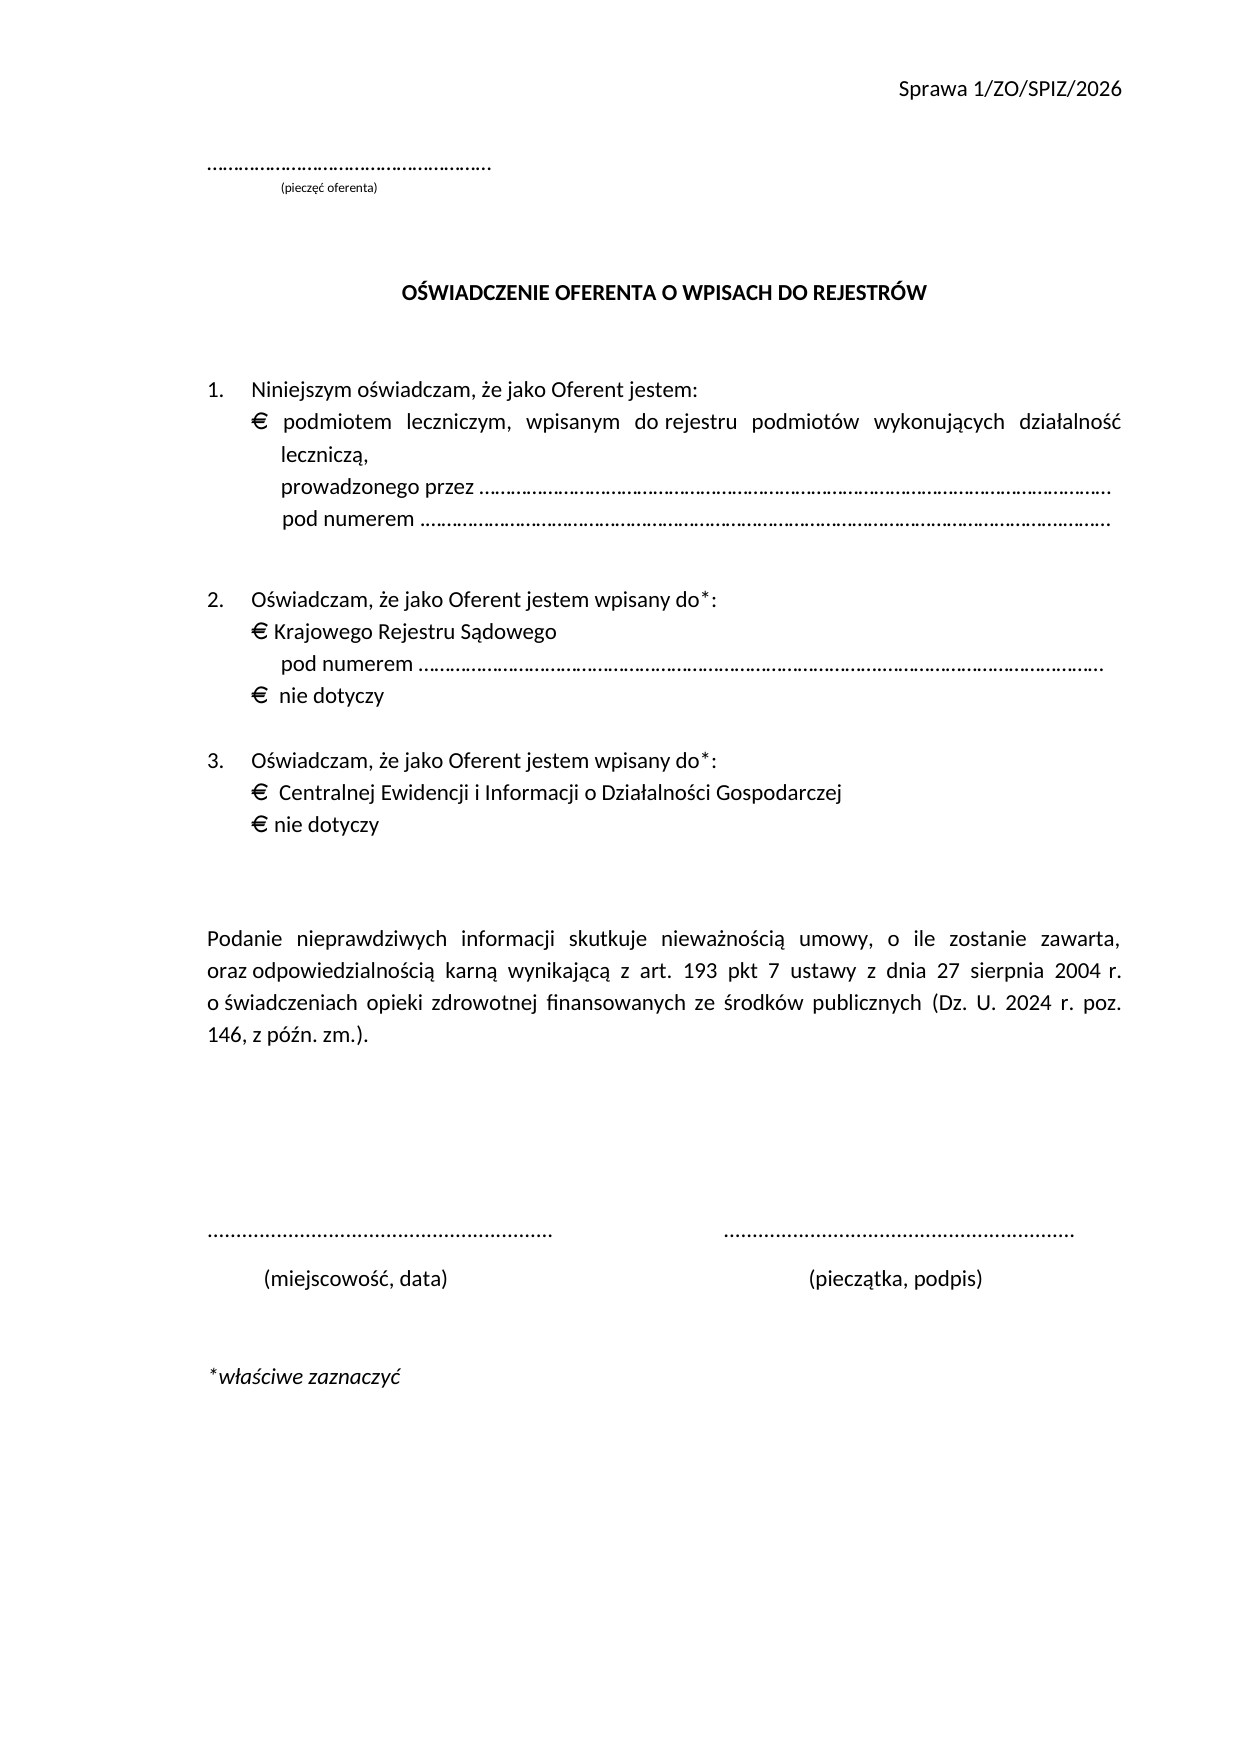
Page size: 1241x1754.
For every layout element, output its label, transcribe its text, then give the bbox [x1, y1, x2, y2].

text (miejscowość, data) (pieczątka, podpis) [207, 1264, 1122, 1292]
list Krajowego Rejestru Sądowego [251, 617, 1122, 645]
list nie dotyczy [251, 810, 1122, 838]
list Oświadczam, że jako Oferent jestem wpisany do*: [207, 746, 1122, 774]
list Oświadczam, że jako Oferent jestem wpisany do*: [207, 585, 1122, 613]
list Niniejszym oświadczam, że jako Oferent jestem: [207, 375, 1122, 403]
list Centralnej Ewidencji i Informacji o Działalności Gospodarczej [251, 778, 1122, 806]
list pod numerem …………………………………………………………………………….…………………………………… [281, 649, 1122, 677]
list podmiotem leczniczym, wpisanym do rejestru podmiotów wykonujących działalność leczniczą, [251, 407, 1122, 468]
text pod numerem .………………………………………………………………………………………………………….……… [236, 504, 1122, 532]
text OŚWIADCZENIE OFERENTA O WPISACH DO REJESTRÓW [207, 278, 1122, 306]
list nie dotyczy [251, 682, 1122, 710]
text Podanie nieprawdziwych informacji skutkuje nieważnością umowy, o ile zostanie zawarta, oraz odpowiedzialnością karną wynikającą z art. 193 pkt 7 ustawy z dnia 27 sierpnia 2004 r. o świadczeniach opieki zdrowotnej finansowanych ze środków publicznych (Dz. U. 2024 r. poz. 146, z późn. zm.). [207, 924, 1122, 1048]
text ……………………………………………… (pieczęć oferenta) [207, 148, 1122, 208]
text ............................................................ ............................................................. [207, 1216, 1122, 1244]
list prowadzonego przez ………………………………………………………………………………………………………… [281, 472, 1122, 500]
text *właściwe zaznaczyć [207, 1362, 1122, 1390]
